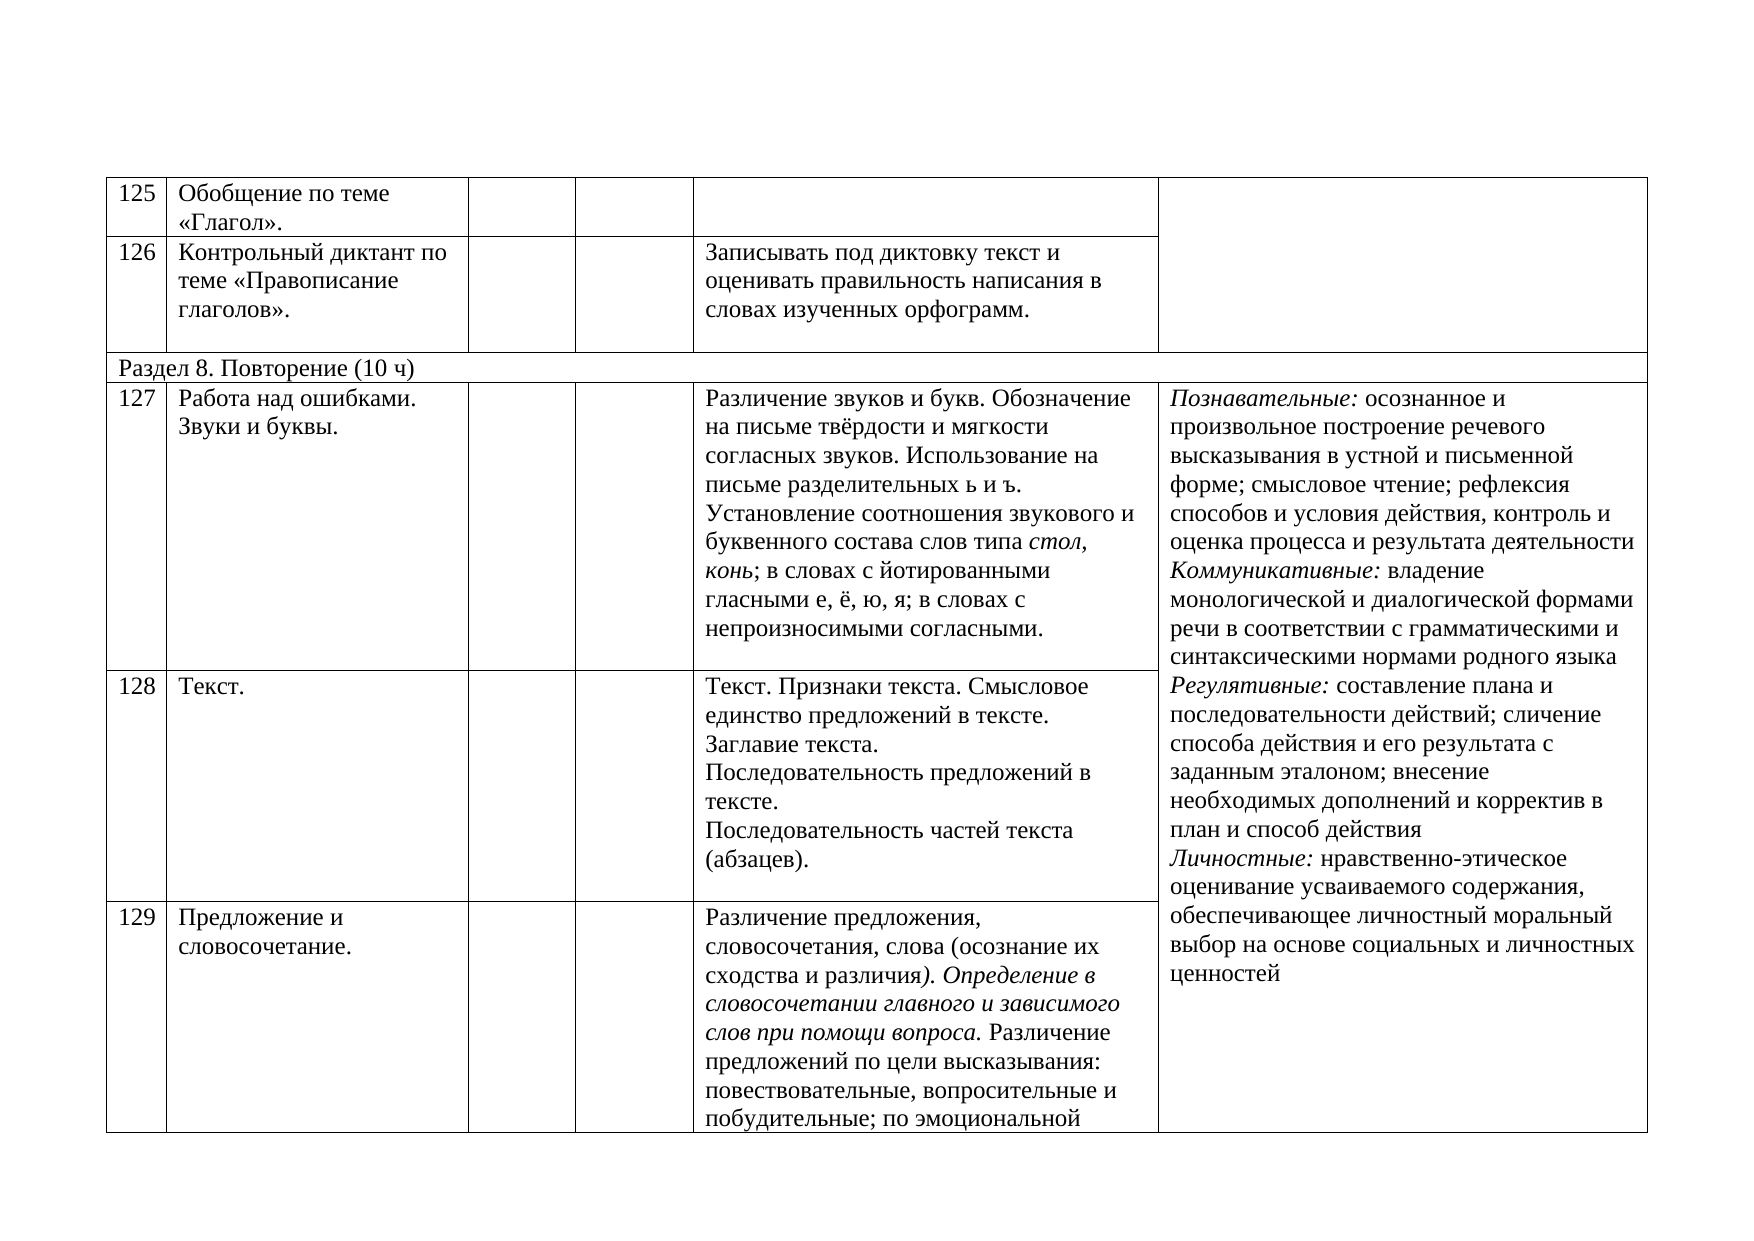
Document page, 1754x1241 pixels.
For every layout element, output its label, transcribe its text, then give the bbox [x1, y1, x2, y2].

table_cell 127 [107, 383, 166, 670]
table_cell [469, 178, 575, 236]
table_cell Познавательные: осознанное и произвольное построение речевого высказывания в устной и письменной форме; смысловое чтение; рефлексия способов и условия действия, контроль и оценка процесса и результата деятельности Коммуникативные: владение монологической и диалогической формами речи в соответствии с грамматическими и синтаксическими нормами родного языка Регулятивные: составление плана и последовательности действий; сличение способа действия и его результата с заданным эталоном; внесение необходимых дополнений и корректив в план и способ действия Личностные: нравственно-этическое оценивание усваиваемого содержания, обеспечивающее личностный моральный выбор на основе социальных и личностных ценностей [1159, 383, 1647, 1132]
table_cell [167, 902, 468, 1132]
table_cell Работа над ошибками. Звуки и буквы. [167, 383, 468, 670]
table_cell Контрольный диктант по теме «Правописание глаголов». [167, 237, 468, 352]
table_cell [469, 902, 575, 1132]
table_cell [576, 178, 693, 236]
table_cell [694, 902, 1158, 1132]
table_cell 125 [107, 178, 166, 236]
table_cell [469, 383, 575, 670]
table_cell 128 [107, 671, 166, 901]
table_cell Обобщение по теме «Глагол». [167, 178, 468, 236]
table_cell Записывать под диктовку текст и оценивать правильность написания в словах изученных орфограмм. [694, 237, 1158, 352]
table_cell 129 [107, 902, 166, 1132]
table_cell [576, 383, 693, 670]
table_cell Текст. [167, 671, 468, 901]
table_cell [576, 671, 693, 901]
table_cell [576, 237, 693, 352]
table_cell 126 [107, 237, 166, 352]
table_cell [469, 671, 575, 901]
table_cell Раздел 8. Повторение (10 ч) [107, 353, 1647, 382]
table_cell [576, 902, 693, 1132]
table_cell [469, 237, 575, 352]
table_cell Текст. Признаки текста. Смысловое единство предложений в тексте. Заглавие текста. Последовательность предложений в тексте. Последовательность частей текста (абзацев). [694, 671, 1158, 901]
table_cell Различение звуков и букв. Обозначение на письме твёрдости и мягкости согласных звуков. Использование на письме разделительных ь и ъ. Установление соотношения звукового и буквенного состава слов типа стол, конь; в словах с йотированными гласными е, ё, ю, я; в словах с непроизносимыми согласными. [694, 383, 1158, 670]
